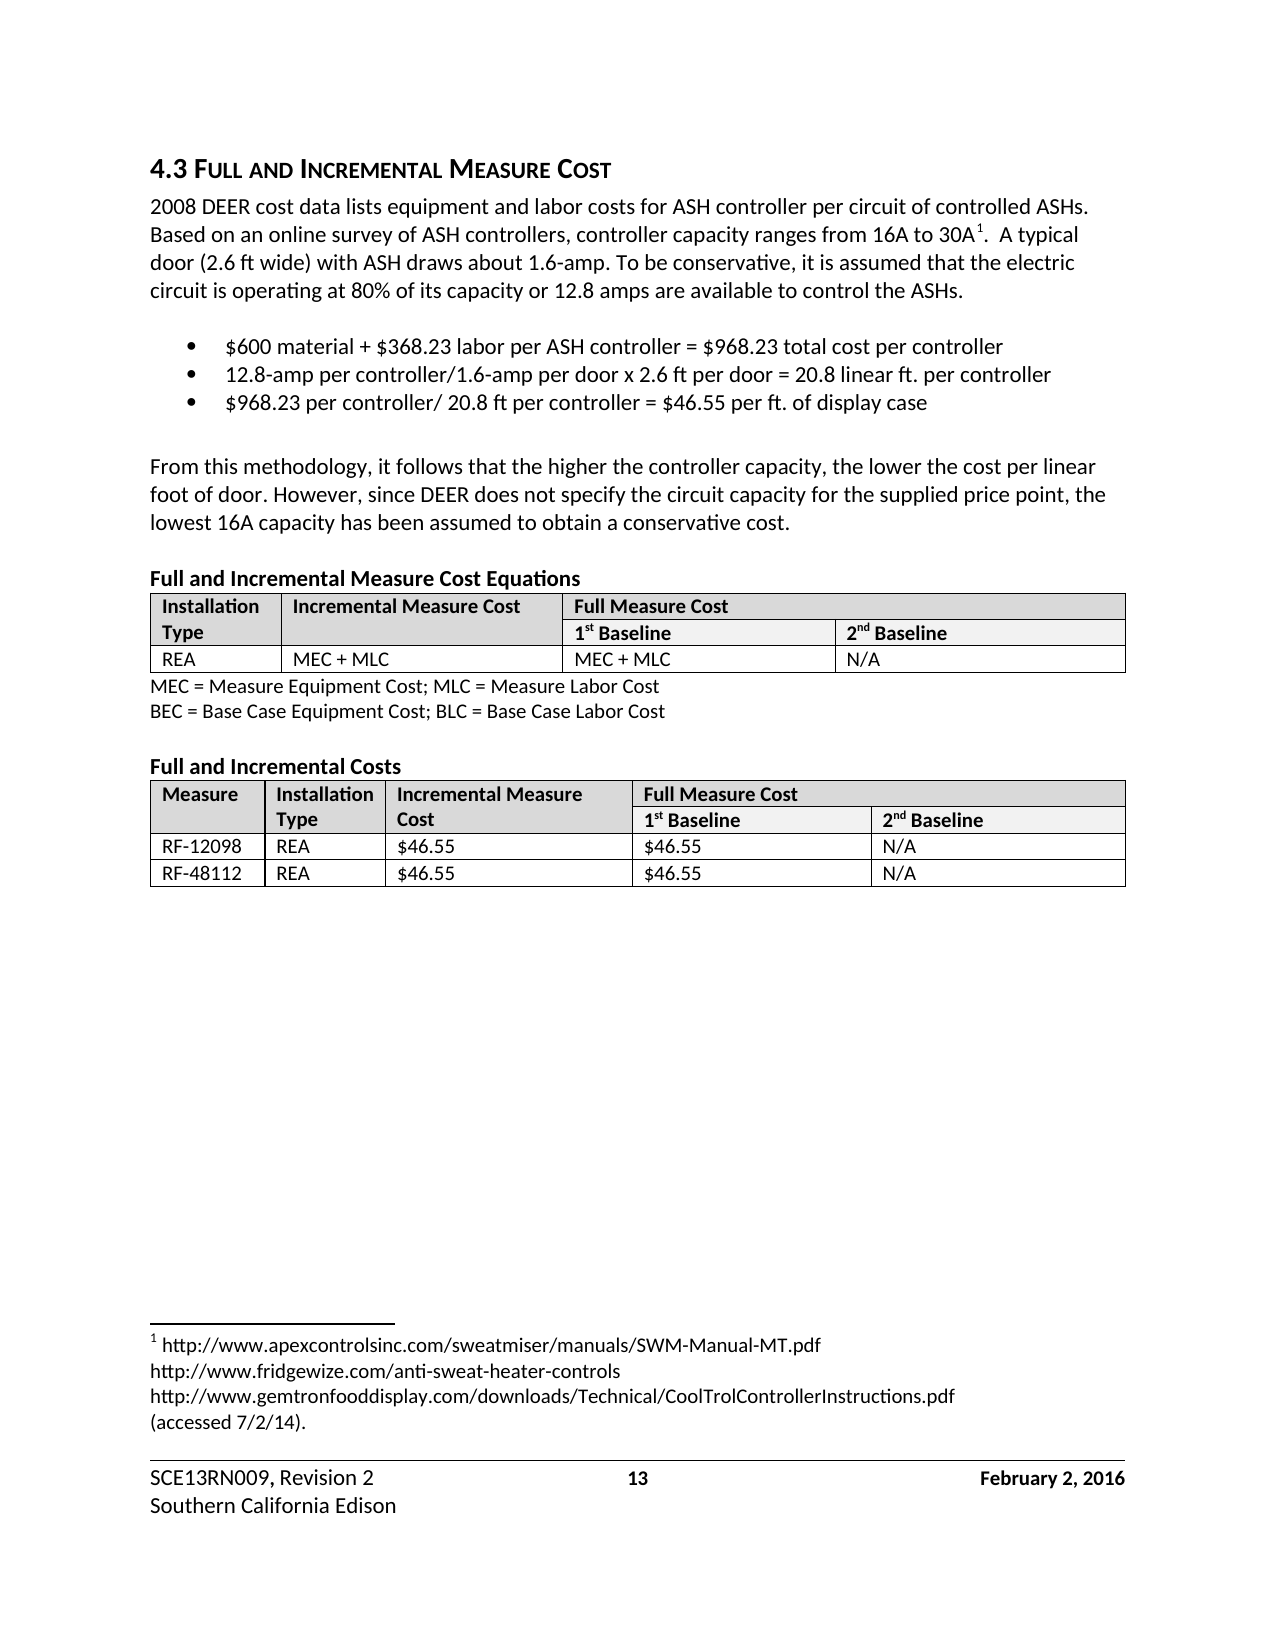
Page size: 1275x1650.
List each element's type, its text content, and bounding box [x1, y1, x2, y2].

table_cell $46.55 [633, 834, 871, 859]
table_cell 2nd Baseline [872, 807, 1125, 833]
text Full and Incremental Costs [150, 752, 1125, 780]
table_cell 1st Baseline [563, 620, 835, 645]
table_cell $46.55 [386, 834, 632, 859]
table_cell RF-12098 [151, 834, 264, 859]
subtitle 4.3 Full and Incremental Measure Cost [150, 150, 1125, 186]
table_header Installation Type [151, 594, 281, 645]
list 12.8-amp per controller/1.6-amp per door x 2.6 ft per door = 20.8 linear ft. per controller [187, 360, 1125, 388]
table_cell REA [151, 646, 281, 672]
table_cell 1st Baseline [633, 807, 871, 833]
table_cell N/A [872, 834, 1125, 859]
table_header Incremental Measure Cost [386, 781, 632, 833]
table_cell MEC + MLC [282, 646, 562, 672]
text MEC = Measure Equipment Cost; MLC = Measure Labor Cost [150, 673, 1125, 698]
table_cell REA [266, 860, 385, 886]
text 2008 DEER cost data lists equipment and labor costs for ASH controller per circuit of controlled ASHs. Based on an online survey of ASH controllers, controller capacity ranges from 16A to 30A. A typical door (2.6 ft wide) with ASH draws about 1.6-amp. To be conservative, it is assumed that the electric circuit is operating at 80% of its capacity or 12.8 amps are available to control the ASHs. [150, 192, 1125, 304]
table_cell RF-48112 [151, 860, 264, 886]
table_cell N/A [836, 646, 1125, 672]
text Full and Incremental Measure Cost Equations [150, 564, 1125, 592]
table_cell $46.55 [633, 860, 871, 886]
table_cell N/A [872, 860, 1125, 886]
text BEC = Base Case Equipment Cost; BLC = Base Case Labor Cost [150, 698, 1125, 724]
list $600 material + $368.23 labor per ASH controller = $968.23 total cost per controller [187, 332, 1125, 360]
table_header Installation Type [266, 781, 385, 833]
list $968.23 per controller/ 20.8 ft per controller = $46.55 per ft. of display case [187, 388, 1125, 416]
table_header Measure [151, 781, 264, 833]
table_cell $46.55 [386, 860, 632, 886]
table_header Incremental Measure Cost [282, 594, 562, 645]
table_cell REA [266, 834, 385, 859]
table_cell 2nd Baseline [836, 620, 1125, 645]
table_cell MEC + MLC [563, 646, 835, 672]
table_header Full Measure Cost [563, 594, 1125, 619]
table_header Full Measure Cost [633, 781, 1125, 806]
text From this methodology, it follows that the higher the controller capacity, the lower the cost per linear foot of door. However, since DEER does not specify the circuit capacity for the supplied price point, the lowest 16A capacity has been assumed to obtain a conservative cost. [150, 452, 1125, 536]
